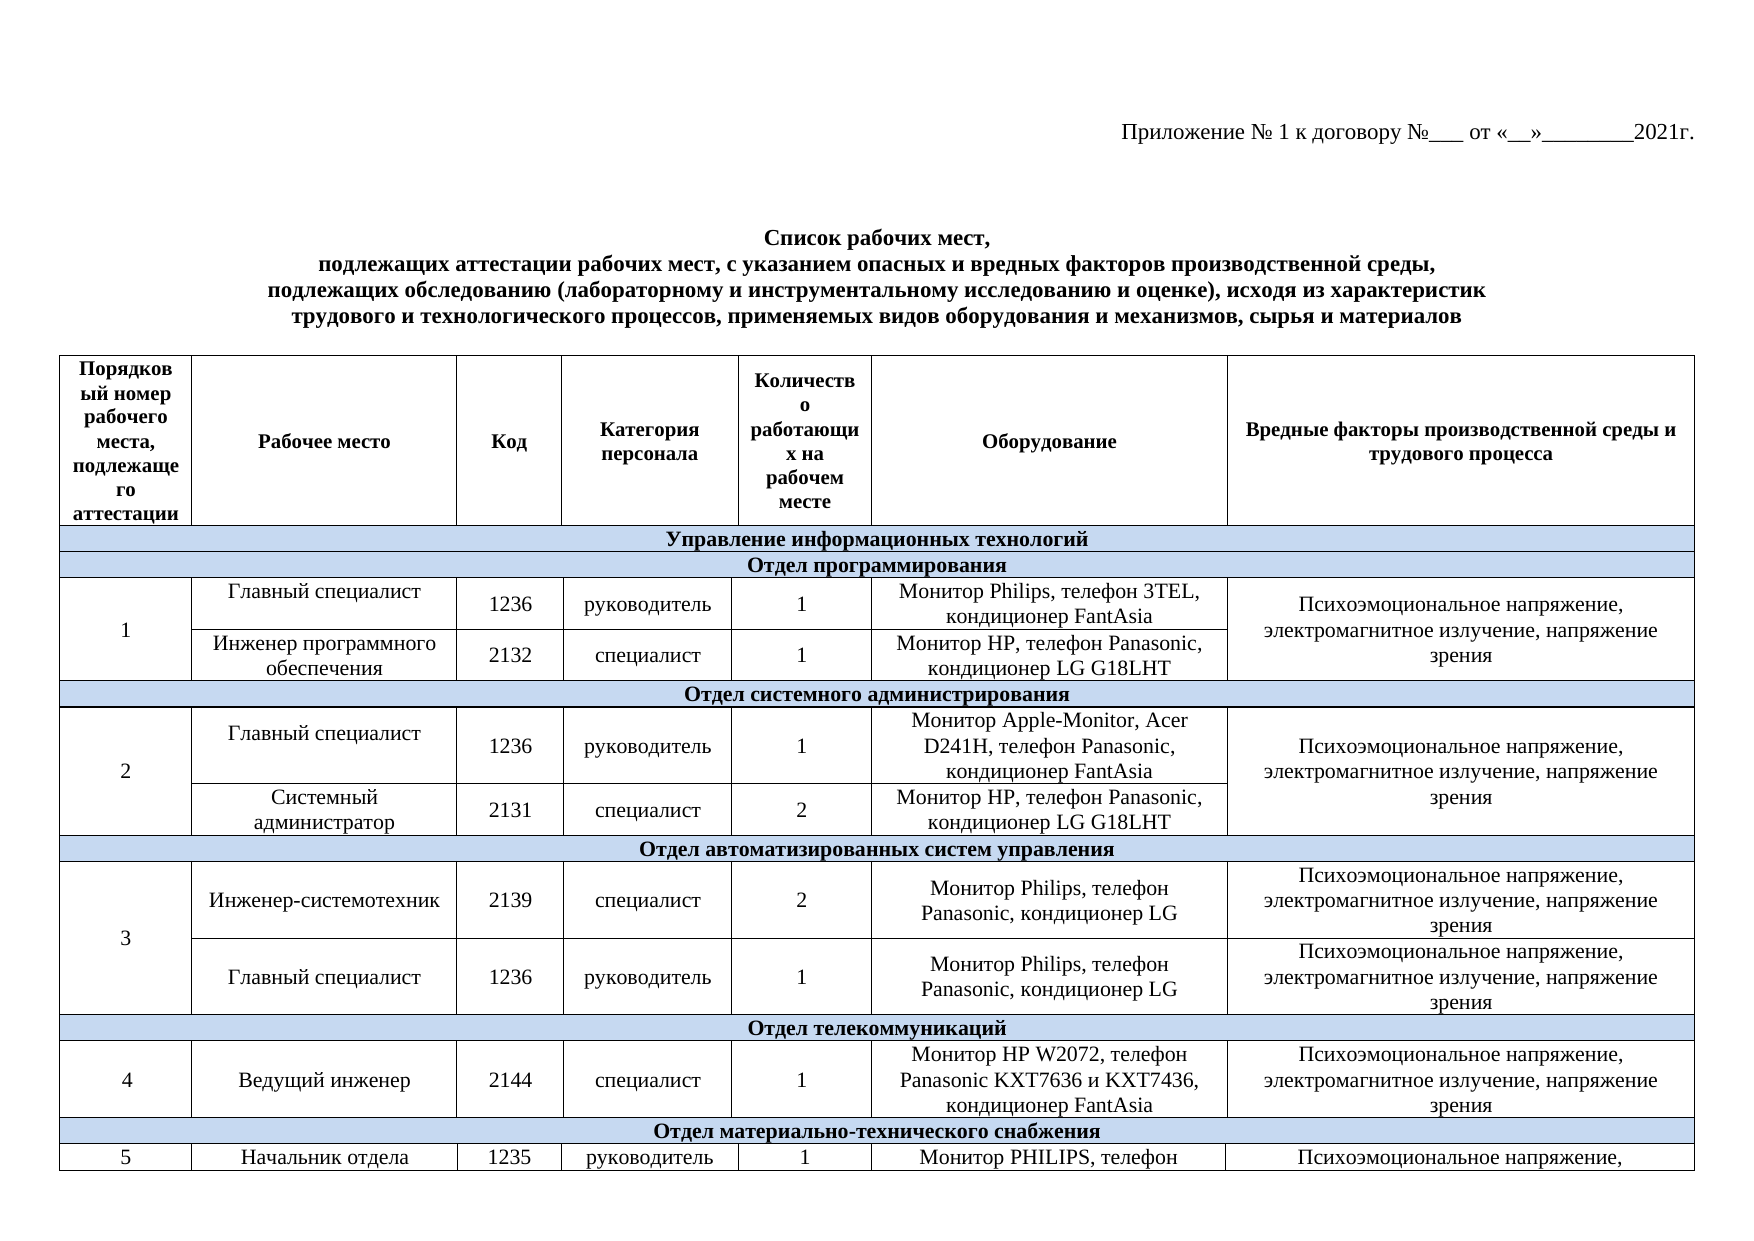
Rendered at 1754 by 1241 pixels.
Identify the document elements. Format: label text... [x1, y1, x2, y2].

table_cell специалист [564, 1041, 731, 1117]
table_cell 2144 [457, 1041, 563, 1117]
table_cell 5 [60, 1144, 191, 1169]
table_cell руководитель [564, 578, 731, 629]
table_cell 1 [739, 1144, 871, 1169]
table_cell специалист [564, 862, 731, 937]
table_cell Управление информационных технологий [60, 526, 1694, 551]
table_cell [1226, 1144, 1694, 1169]
table_cell Отдел системного администрирования [60, 681, 1694, 706]
text подлежащих обследованию (лабораторному и инструментальному исследованию и оценке), исходя из характеристик [59, 276, 1695, 303]
table_cell Отдел материально-технического снабжения [60, 1118, 1694, 1143]
table_cell 1 [732, 1041, 871, 1117]
table_cell специалист [564, 630, 731, 680]
table_cell 3 [60, 862, 191, 1014]
table_cell Отдел программирования [60, 552, 1694, 577]
table_cell Психоэмоциональное напряжение, электромагнитное излучение, напряжение зрения [1228, 862, 1694, 937]
text трудового и технологического процессов, применяемых видов оборудования и механизмов, сырья и материалов [59, 303, 1695, 329]
table_cell Главный специалист [192, 578, 456, 629]
table_cell 1 [732, 708, 871, 783]
table_cell Монитор HP W2072, телефон Panasonic KXT7636 и KXT7436, кондиционер FantAsia [872, 1041, 1227, 1117]
table_cell руководитель [564, 939, 731, 1014]
table_cell 1 [60, 578, 191, 680]
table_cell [1228, 1041, 1694, 1117]
table_cell 1236 [457, 939, 563, 1014]
table_header Количество работающих на рабочем месте [739, 356, 871, 525]
table_cell Психоэмоциональное напряжение, электромагнитное излучение, напряжение зрения [1228, 578, 1694, 680]
table_cell Главный специалист [192, 939, 456, 1014]
table_cell Психоэмоциональное напряжение, электромагнитное излучение, напряжение зрения [1228, 939, 1694, 1014]
table_cell Монитор Apple-Monitor, Acer D241H, телефон Panasonic, кондиционер FantAsia [872, 708, 1227, 783]
table_cell 1236 [457, 578, 563, 629]
table_cell Главный специалист [192, 708, 456, 783]
table_cell Инженер программного обеспечения [192, 630, 456, 680]
table_header Категория персонала [562, 356, 738, 525]
table_cell 4 [60, 1041, 191, 1117]
table_cell 1236 [457, 708, 563, 783]
text подлежащих аттестации рабочих мест, с указанием опасных и вредных факторов производственной среды, [59, 250, 1695, 276]
table_cell 1 [732, 939, 871, 1014]
table_cell Монитор Philips, телефон 3TEL, кондиционер FantAsia [872, 578, 1227, 629]
table_header Оборудование [872, 356, 1227, 525]
text Приложение № 1 к договору №___ от «__»________2021г. [59, 118, 1695, 144]
table_cell 1 [732, 578, 871, 629]
table_cell 2131 [457, 784, 563, 834]
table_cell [872, 1144, 1225, 1169]
text Список рабочих мест, [59, 223, 1695, 250]
table_cell руководитель [564, 708, 731, 783]
table_cell 1235 [458, 1144, 561, 1169]
table_header Порядковый номер рабочего места, подлежащего аттестации [60, 356, 191, 525]
table_cell Системный администратор [192, 784, 456, 834]
table_header Вредные факторы производственной среды и трудового процесса [1228, 356, 1694, 525]
table_cell Ведущий инженер [192, 1041, 456, 1117]
table_cell Монитор HP, телефон Panasonic, кондиционер LG G18LHT [872, 630, 1227, 680]
table_cell 2 [60, 708, 191, 834]
table_cell Психоэмоциональное напряжение, электромагнитное излучение, напряжение зрения [1228, 708, 1694, 834]
table_cell 1 [732, 630, 871, 680]
table_cell Монитор HP, телефон Panasonic, кондиционер LG G18LHT [872, 784, 1227, 834]
table_cell 2139 [457, 862, 563, 937]
table_cell Отдел телекоммуникаций [60, 1015, 1694, 1040]
table_header Код [457, 356, 561, 525]
table_header Рабочее место [192, 356, 456, 525]
table_cell Монитор Philips, телефон Panasonic, кондиционер LG [872, 939, 1227, 1014]
table_cell специалист [564, 784, 731, 834]
table_cell 2132 [457, 630, 563, 680]
table_cell Отдел автоматизированных систем управления [60, 836, 1694, 861]
table_cell Монитор Philips, телефон Panasonic, кондиционер LG [872, 862, 1227, 937]
table_cell 2 [732, 784, 871, 834]
table_cell Инженер-системотехник [192, 862, 456, 937]
table_cell Начальник отдела [192, 1144, 457, 1169]
table_cell руководитель [562, 1144, 738, 1169]
table_cell 2 [732, 862, 871, 937]
